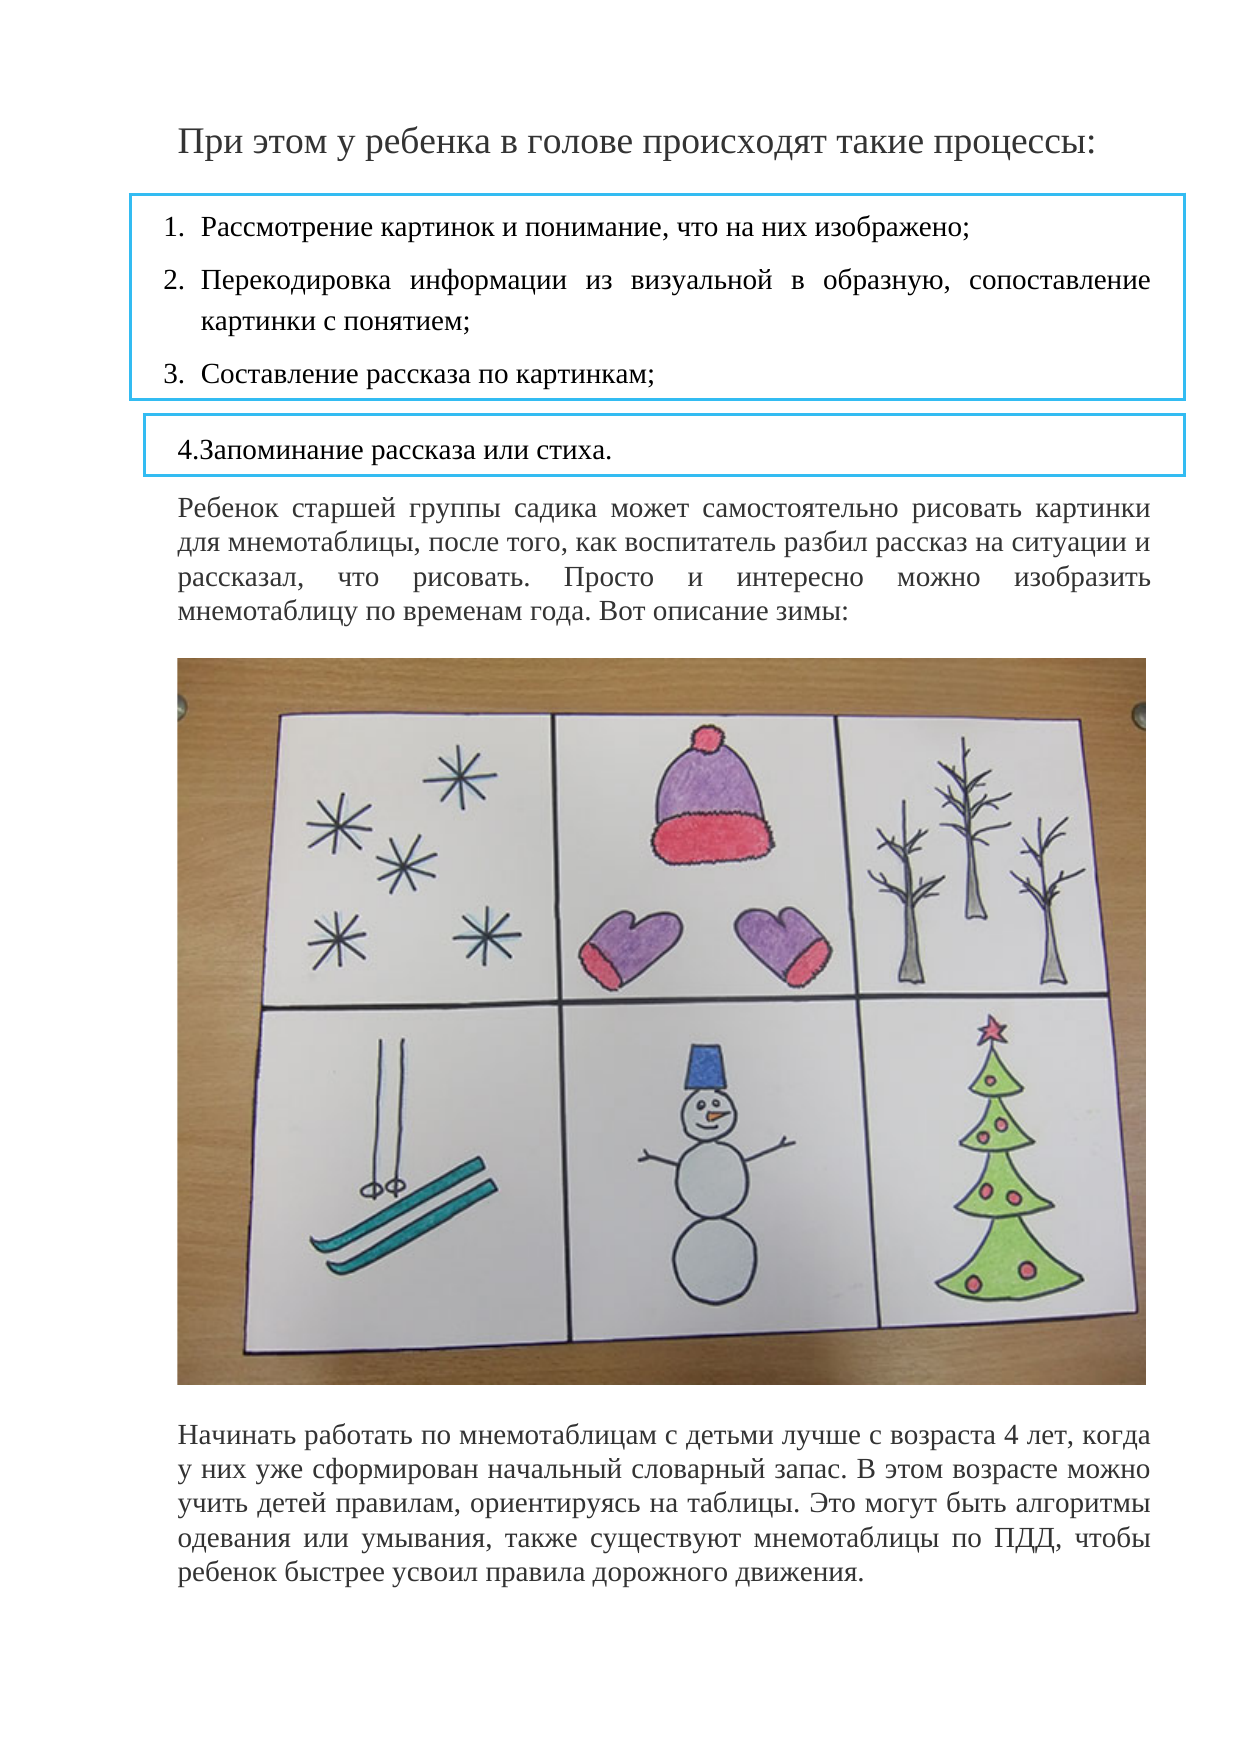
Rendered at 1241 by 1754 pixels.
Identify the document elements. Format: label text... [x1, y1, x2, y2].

text Ребенок старшей группы садика может самостоятельно рисовать картинки для мнемотаблицы, после того, как воспитатель разбил рассказ на ситуации и рассказал, что рисовать. Просто и интересно можно изобразить мнемотаблицу по временам года. Вот описание зимы: [177, 489, 1152, 627]
picture [177, 658, 1146, 1385]
list Рассмотрение картинок и понимание, что на них изображено; [132, 196, 1183, 242]
text 4.Запоминание рассказа или стиха. [146, 416, 1183, 474]
text При этом у ребенка в голове происходят такие процессы: [177, 118, 1152, 161]
list Перекодировка информации из визуальной в образную, сопоставление картинки с понятием; [132, 246, 1183, 336]
text Начинать работать по мнемотаблицам с детьми лучше с возраста 4 лет, когда у них уже сформирован начальный словарный запас. В этом возрасте можно учить детей правилам, ориентируясь на таблицы. Это могут быть алгоритмы одевания или умывания, также существуют мнемотаблицы по ПДД, чтобы ребенок быстрее усвоил правила дорожного движения. [177, 1416, 1152, 1588]
list Составление рассказа по картинкам; [132, 346, 1183, 398]
